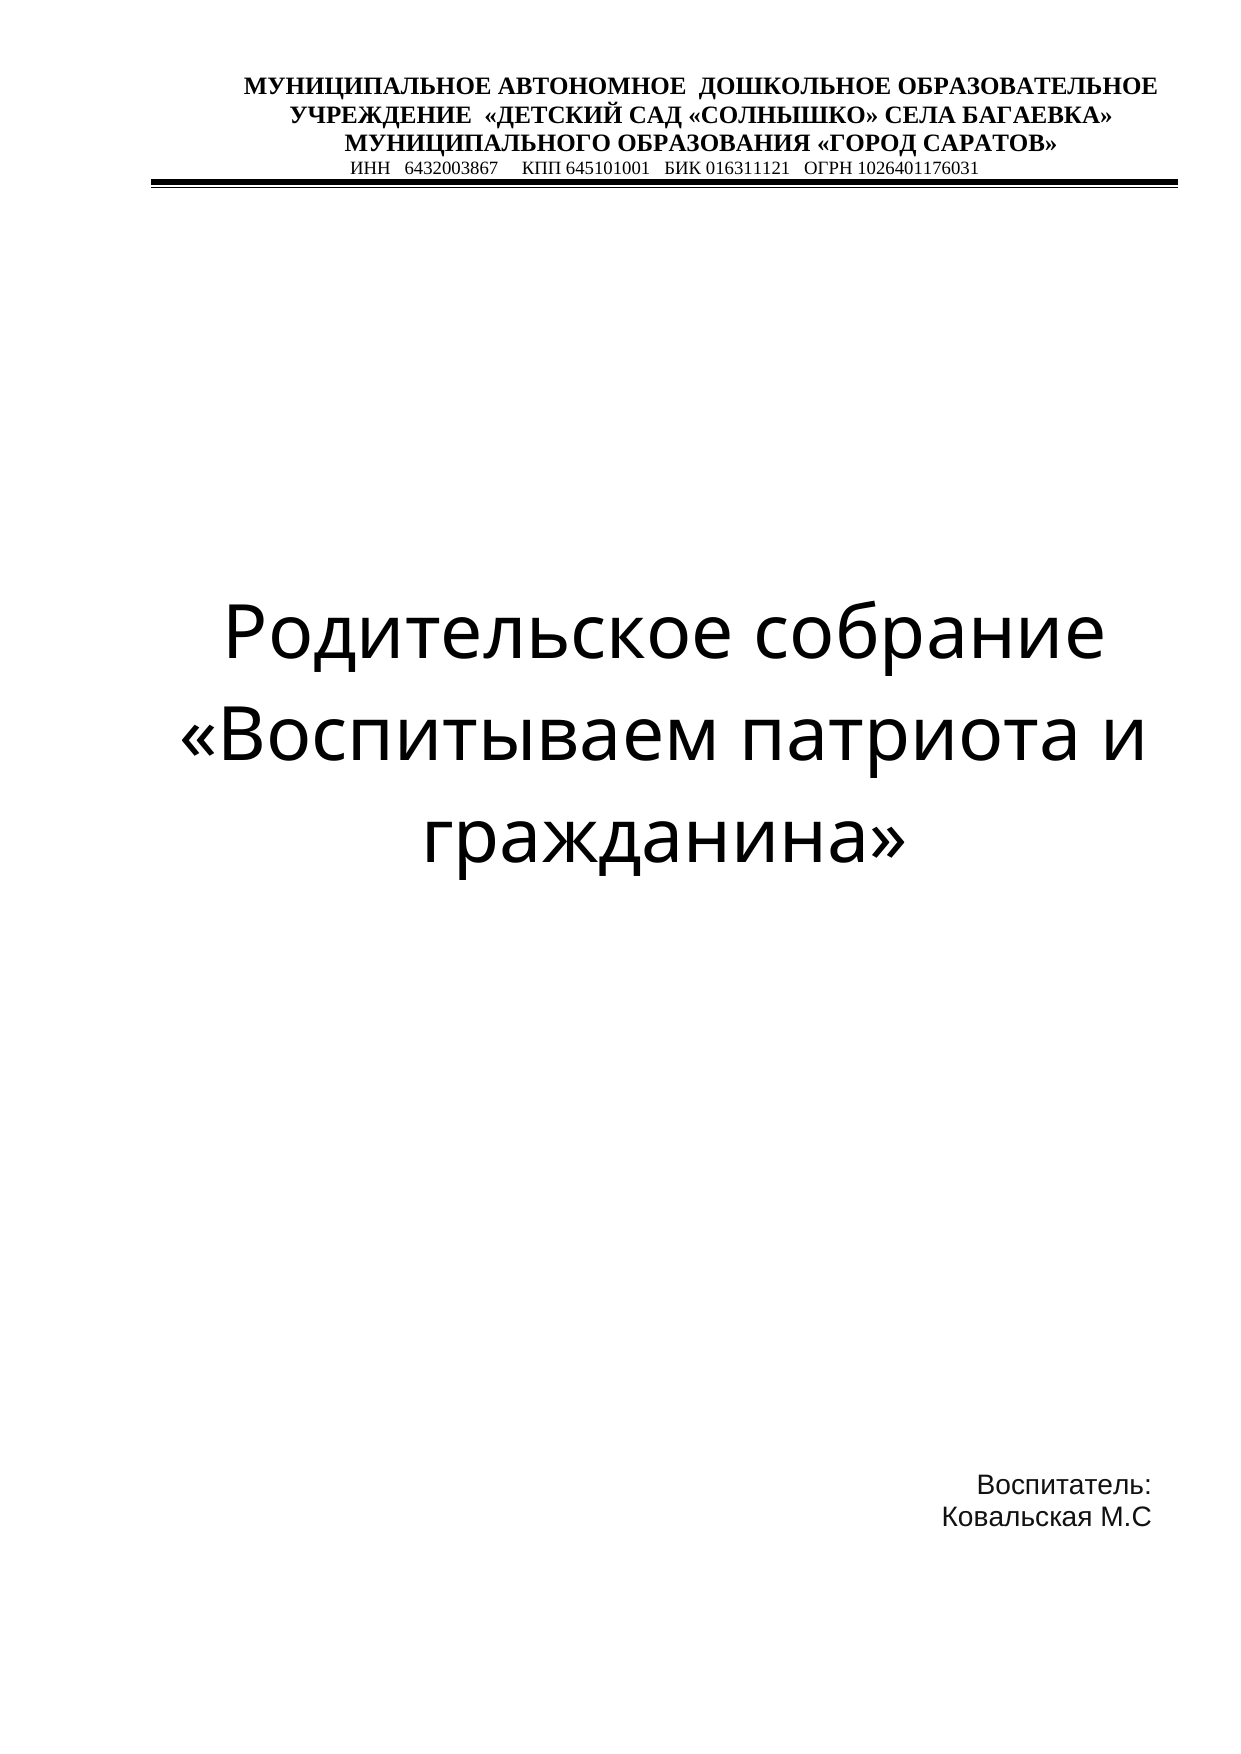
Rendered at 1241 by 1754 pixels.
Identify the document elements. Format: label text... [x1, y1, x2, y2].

text Ковальская М.С [177, 1500, 1152, 1532]
text «Воспитываем патриота и гражданина» [177, 680, 1152, 884]
table_header МУНИЦИПАЛЬНОЕ АВТОНОМНОЕ ДОШКОЛЬНОЕ ОБРАЗОВАТЕЛЬНОЕ УЧРЕЖДЕНИЕ «ДЕТСКИЙ САД «СОЛНЫШКО» СЕЛА БАГАЕВКА» МУНИЦИПАЛЬНОГО ОБРАЗОВАНИЯ «ГОРОД САРАТОВ» ИНН 6432003867 КПП 645101001 БИК 016311121 ОГРН 1026401176031 [151, 71, 1177, 179]
text Родительское собрание [177, 578, 1152, 680]
text Воспитатель: [177, 1468, 1152, 1500]
